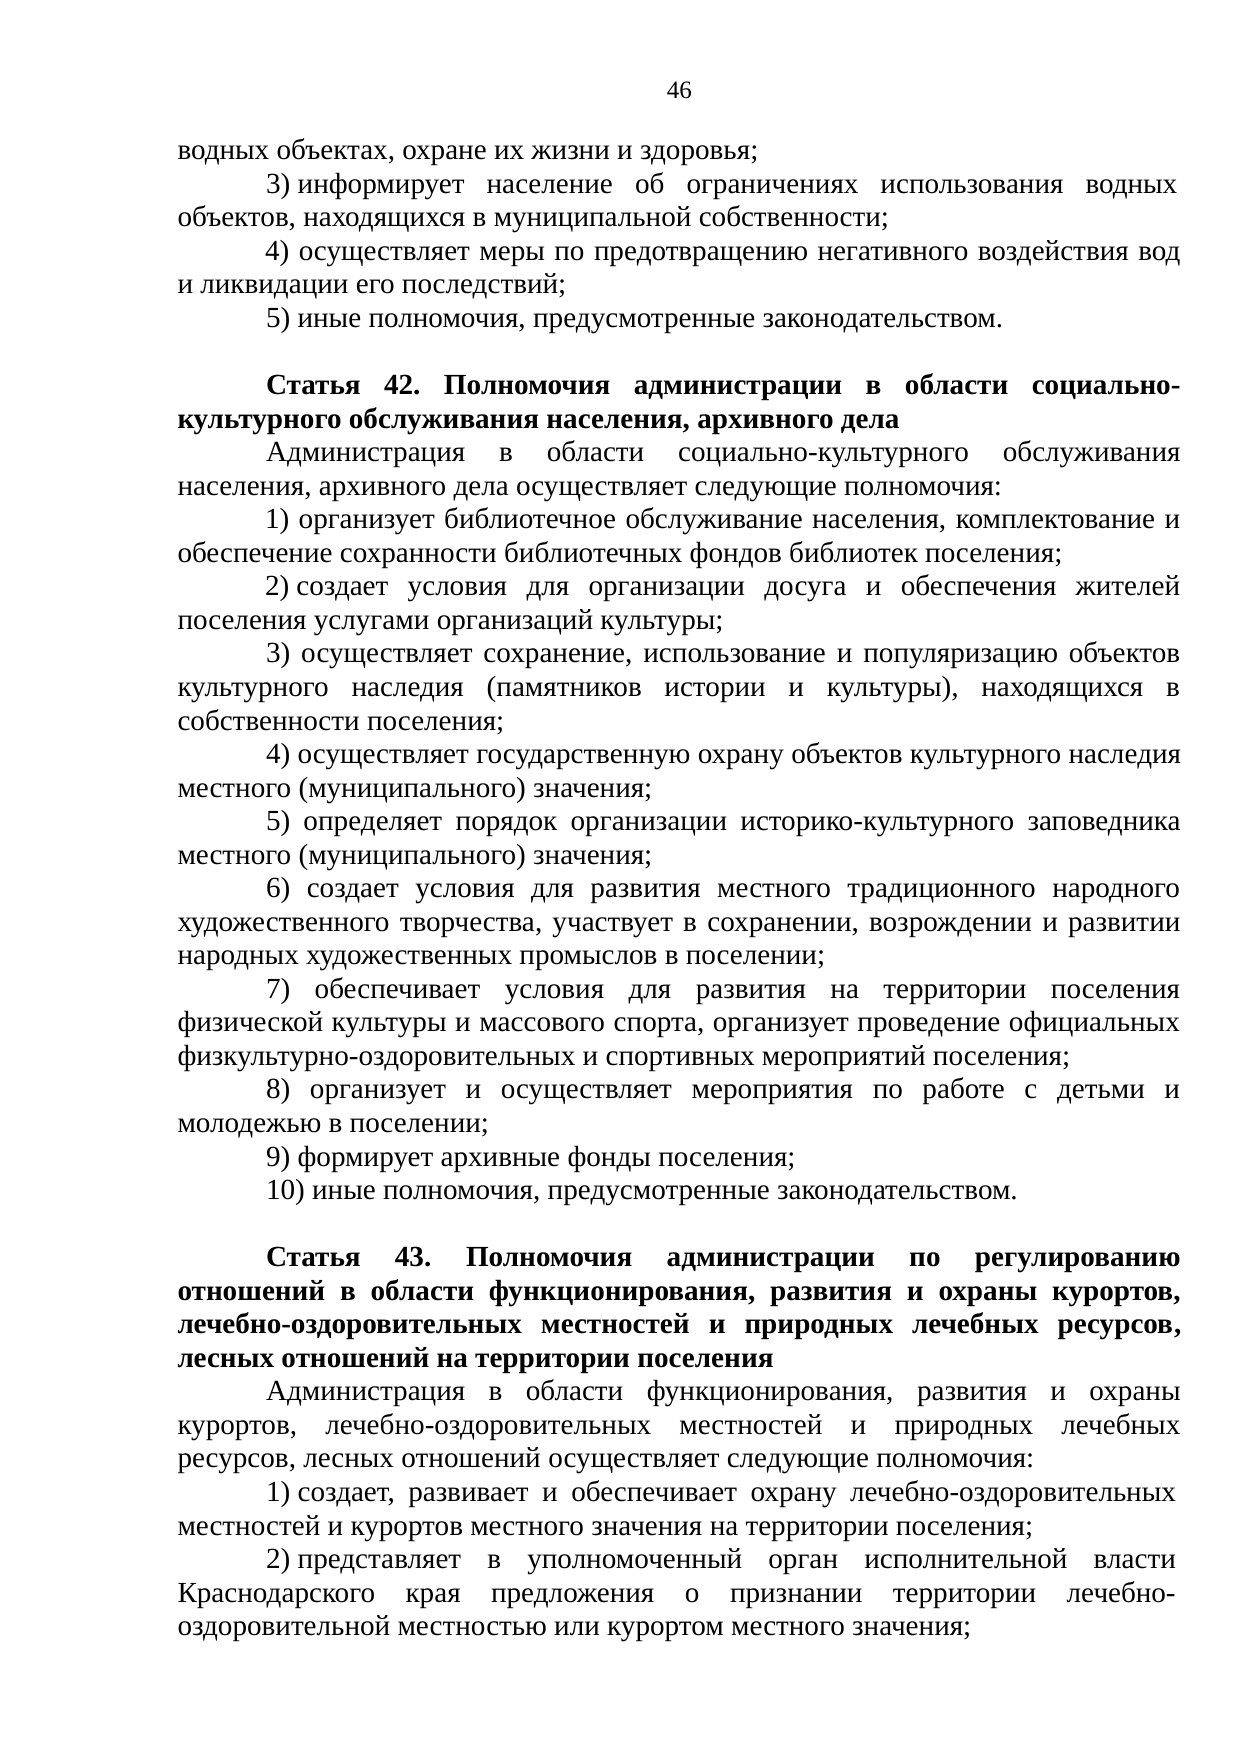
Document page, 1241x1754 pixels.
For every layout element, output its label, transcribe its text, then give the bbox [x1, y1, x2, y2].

text 5) определяет порядок организации историко-культурного заповедника местного (муниципального) значения; [177, 803, 1181, 870]
text Администрация в области социально-культурного обслуживания населения, архивного дела осуществляет следующие полномочия: [177, 434, 1181, 501]
text 3) осуществляет сохранение, использование и популяризацию объектов культурного наследия (памятников истории и культуры), находящихся в собственности поселения; [177, 636, 1181, 736]
text 5) иные полномочия, предусмотренные законодательством. [177, 300, 1178, 334]
text 3) информирует население об ограничениях использования водных объектов, находящихся в муниципальной собственности; [177, 166, 1178, 233]
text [177, 132, 1178, 166]
text 1) создает, развивает и обеспечивает охрану лечебно-оздоровительных местностей и курортов местного значения на территории поселения; [177, 1474, 1176, 1541]
text Статья 42. Полномочия администрации в области социально-культурного обслуживания населения, архивного дела [177, 367, 1181, 434]
text 4) осуществляет меры по предотвращению негативного воздействия вод и ликвидации его последствий; [177, 233, 1181, 300]
text 2) создает условия для организации досуга и обеспечения жителей поселения услугами организаций культуры; [177, 568, 1181, 636]
text 9) формирует архивные фонды поселения; [177, 1139, 1181, 1172]
text 4) осуществляет государственную охрану объектов культурного наследия местного (муниципального) значения; [177, 736, 1181, 803]
text 10) иные полномочия, предусмотренные законодательством. [177, 1172, 1181, 1206]
text 8) организует и осуществляет мероприятия по работе с детьми и молодежью в поселении; [177, 1072, 1181, 1139]
text 2) представляет в уполномоченный орган исполнительной власти Краснодарского края предложения о признании территории лечебно-оздоровительной местностью или курортом местного значения; [177, 1541, 1176, 1642]
text 1) организует библиотечное обслуживание населения, комплектование и обеспечение сохранности библиотечных фондов библиотек поселения; [177, 501, 1181, 568]
text 6) создает условия для развития местного традиционного народного художественного творчества, участвует в сохранении, возрождении и развитии народных художественных промыслов в поселении; [177, 870, 1181, 971]
text Администрация в области функционирования, развития и охраны курортов, лечебно-оздоровительных местностей и природных лечебных ресурсов, лесных отношений осуществляет следующие полномочия: [177, 1373, 1181, 1474]
title Статья 43. Полномочия администрации по регулированию отношений в области функционирования, развития и охраны курортов, лечебно-оздоровительных местностей и природных лечебных ресурсов, лесных отношений на территории поселения [177, 1239, 1181, 1373]
text 7) обеспечивает условия для развития на территории поселения физической культуры и массового спорта, организует проведение официальных физкультурно-оздоровительных и спортивных мероприятий поселения; [177, 971, 1181, 1072]
